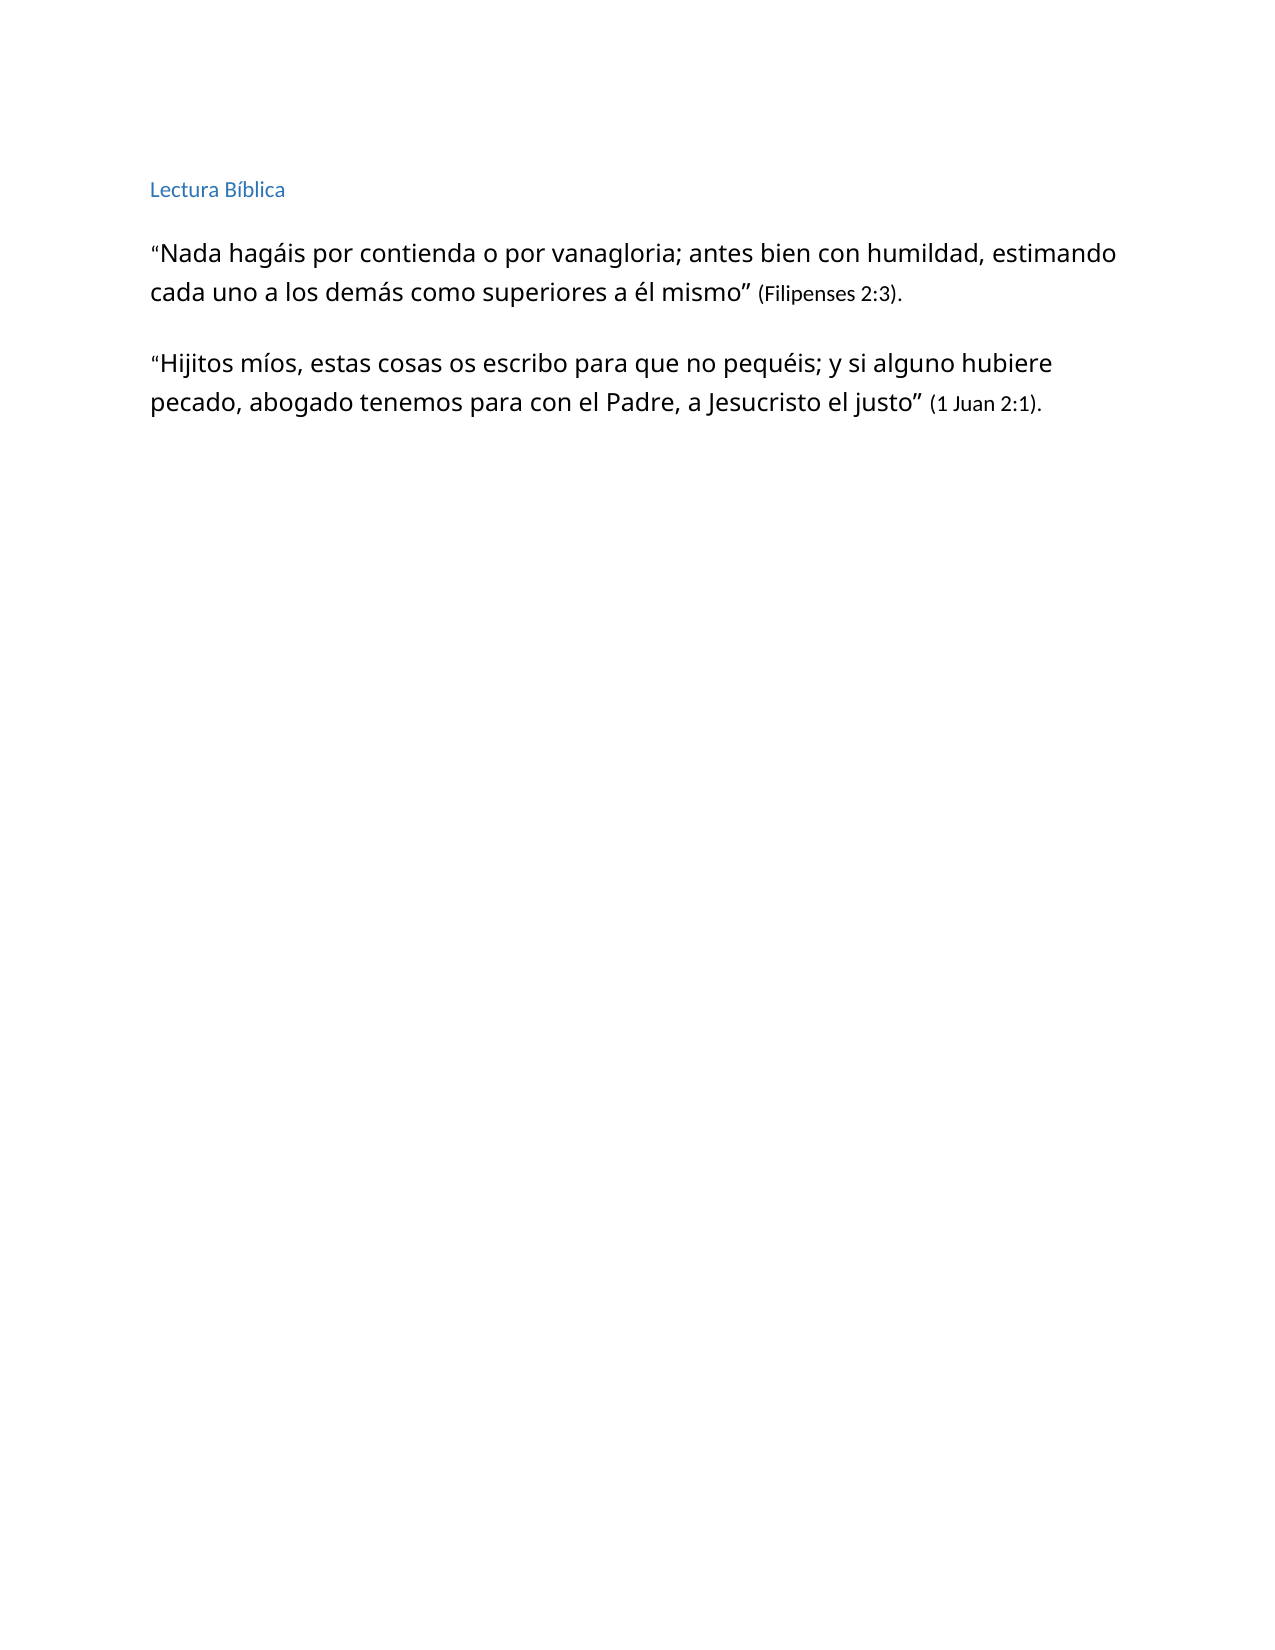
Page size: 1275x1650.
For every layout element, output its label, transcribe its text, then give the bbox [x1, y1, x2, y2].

text “Nada hagáis por contienda o por vanagloria; antes bien con humildad, estimando cada uno a los demás como superiores a él mismo” (Filipenses 2:3). [150, 235, 1125, 308]
text “Hijitos míos, estas cosas os escribo para que no pequéis; y si alguno hubiere pecado, abogado tenemos para con el Padre, a Jesucristo el justo” (1 Juan 2:1). [150, 346, 1125, 419]
subtitle Lectura Bíblica [150, 175, 1125, 203]
